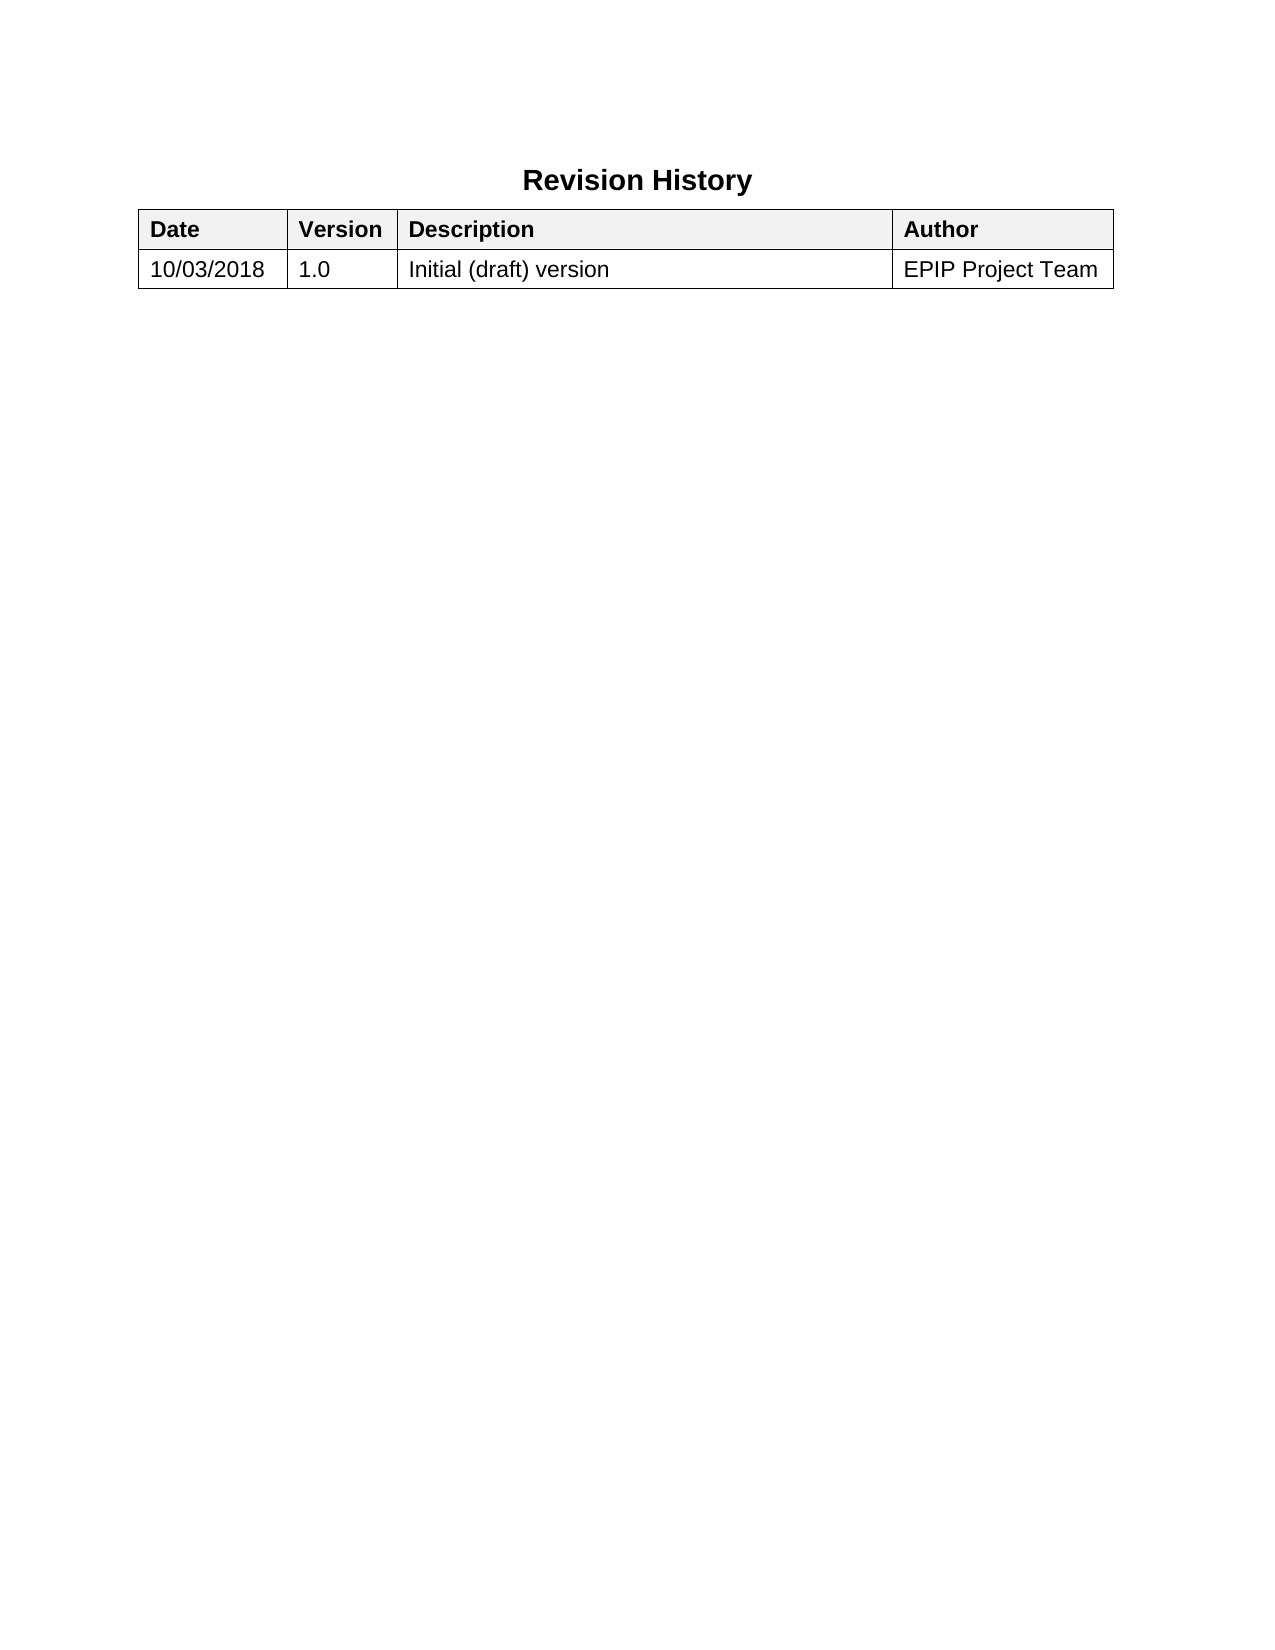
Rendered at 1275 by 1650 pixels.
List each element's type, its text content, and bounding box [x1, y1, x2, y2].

table_header Author [893, 210, 1113, 248]
table_cell Initial (draft) version [398, 250, 892, 288]
table_header Date [139, 210, 287, 248]
table_header Version [288, 210, 397, 248]
table_cell 10/03/2018 [139, 250, 287, 288]
table_header Description [398, 210, 892, 248]
table_cell 1.0 [288, 250, 397, 288]
table_cell EPIP Project Team [893, 250, 1113, 288]
title Revision History [150, 162, 1125, 196]
